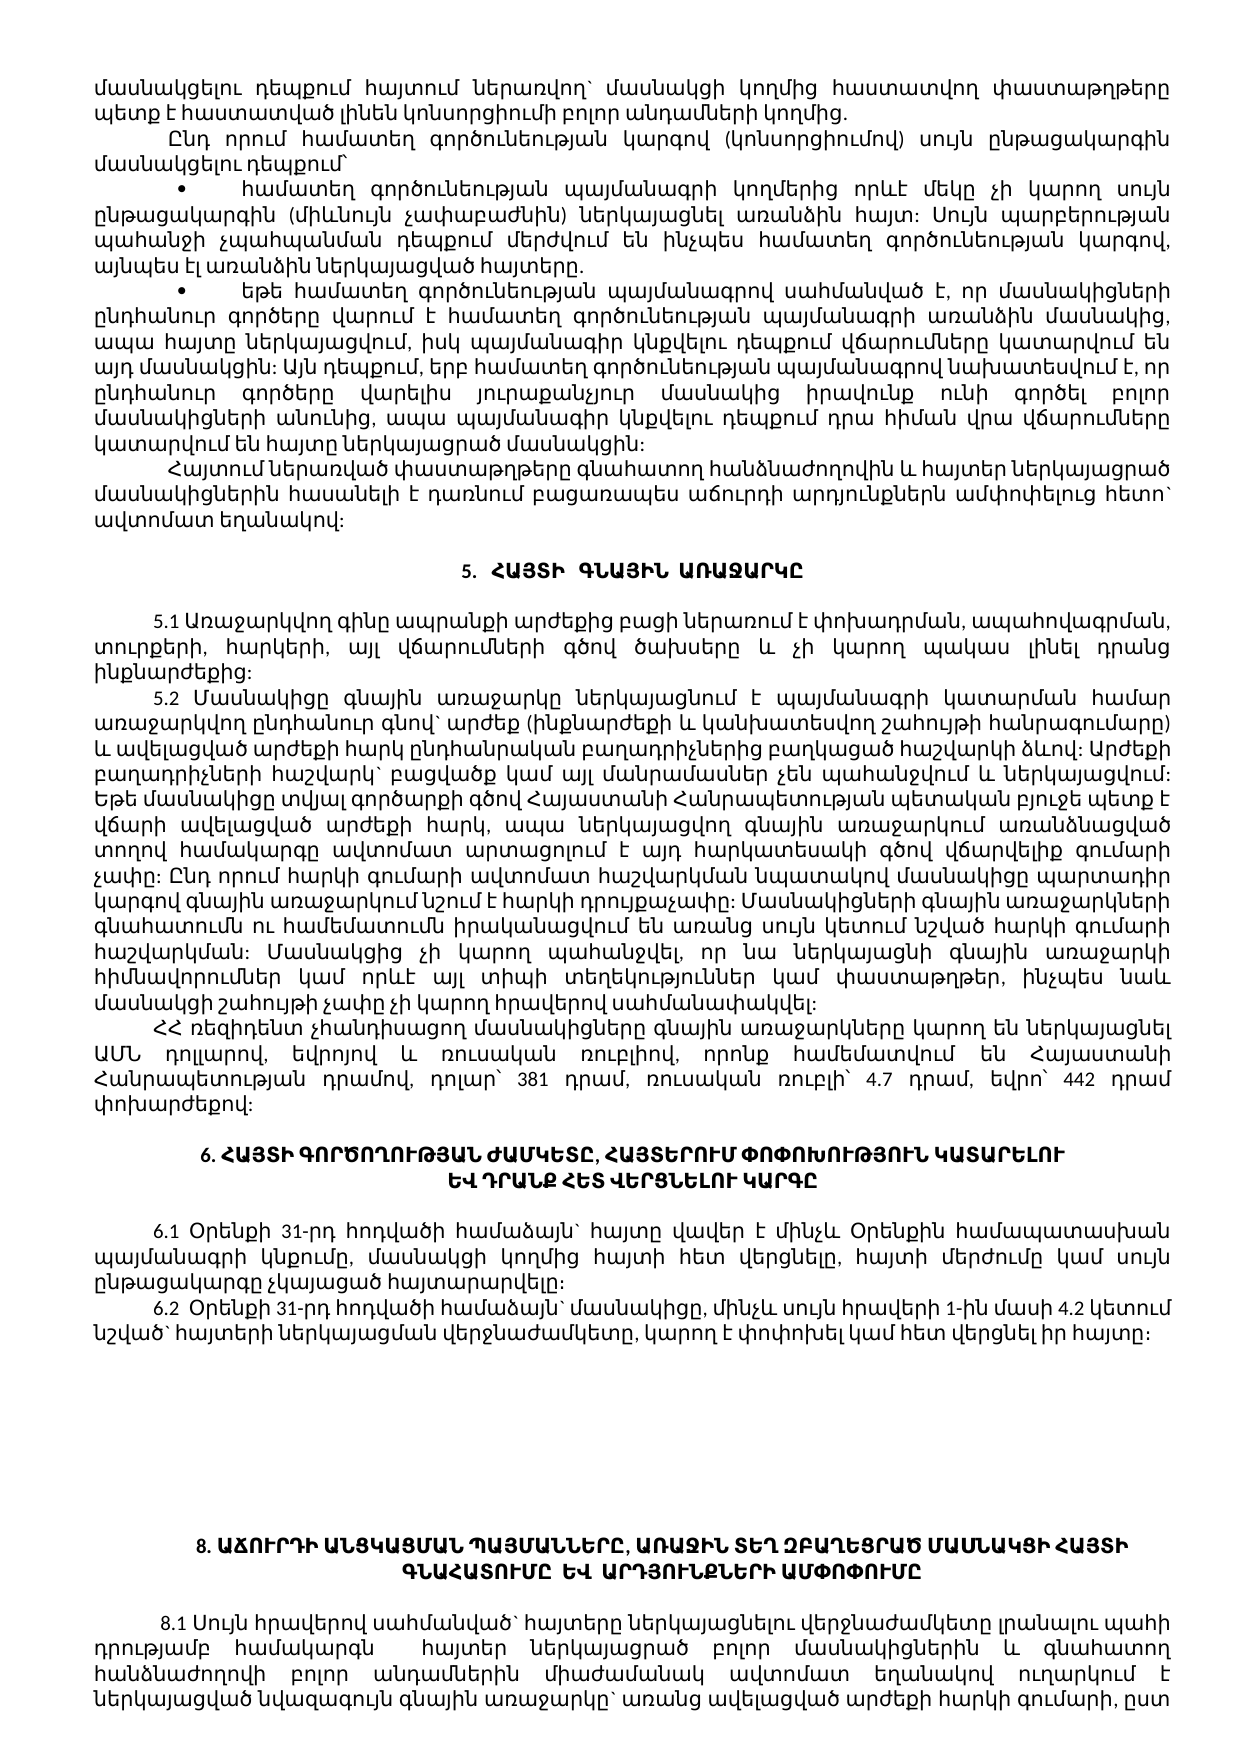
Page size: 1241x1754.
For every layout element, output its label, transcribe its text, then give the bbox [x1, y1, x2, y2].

text 6.1 Օրենքի 31-րդ հոդվածի համաձայն` հայտը վավեր է մինչև Օրենքին համապատասխան պայմանագրի կնքումը, մասնակցի կողմից հայտի հետ վերցնելը, հայտի մերժումը կամ սույն ընթացակարգը չկայացած հայտարարվելը։ [94, 1219, 1171, 1295]
text 6.2 Օրենքի 31-րդ հոդվածի համաձայն` մասնակիցը, մինչև սույն հրավերի 1-ին մասի 4.2 կետում նշված` հայտերի ներկայացման վերջնաժամկետը, կարող է փոփոխել կամ հետ վերցնել իր հայտը։ [94, 1295, 1171, 1346]
text 5.2 Մասնակիցը գնային առաջարկը ներկայացնում է պայմանագրի կատարման համար առաջարկվող ընդհանուր գնով` արժեք (ինքնարժեքի և կանխատեսվող շահույթի հանրագումարը) և ավելացված արժեքի հարկ ընդհանրական բաղադրիչներից բաղկացած հաշվարկի ձևով: Արժեքի բաղադրիչների հաշվարկ` բացվածք կամ այլ մանրամասներ չեն պահանջվում և ներկայացվում: Եթե մասնակիցը տվյալ գործարքի գծով Հայաստանի Հանրապետության պետական բյուջե պետք է վճարի ավելացված արժեքի հարկ, ապա ներկայացվող գնային առաջարկում առանձնացված տողով համակարգը ավտոմատ արտացոլում է այդ հարկատեսակի գծով վճարվելիք գումարի չափը: Ընդ որում հարկի գումարի ավտոմատ հաշվարկման նպատակով մասնակիցը պարտադիր կարգով գնային առաջարկում նշում է հարկի դրույքաչափը: Մասնակիցների գնային առաջարկների գնահատումն ու համեմատումն իրականացվում են առանց սույն կետում նշված հարկի գումարի հաշվարկման: Մասնակցից չի կարող պահանջվել, որ նա ներկայացնի գնային առաջարկի հիմնավորումներ կամ որևէ այլ տիպի տեղեկություններ կամ փաստաթղթեր, ինչպես նաև մասնակցի շահույթի չափը չի կարող հրավերով սահմանափակվել: [94, 685, 1171, 1015]
text 6. ՀԱՅՏԻ ԳՈՐԾՈՂՈՒԹՅԱՆ ԺԱՄԿԵՏԸ, ՀԱՅՏԵՐՈՒՄ ՓՈՓՈԽՈՒԹՅՈՒՆ ԿԱՏԱՐԵԼՈՒ [94, 1142, 1171, 1168]
text ԳՆԱՀԱՏՈՒՄԸ ԵՎ ԱՐԴՅՈՒՆՔՆԵՐԻ ԱՄՓՈՓՈՒՄԸ [94, 1559, 1171, 1584]
text ԵՎ ԴՐԱՆՔ ՀԵՏ ՎԵՐՑՆԵԼՈՒ ԿԱՐԳԸ [94, 1168, 1171, 1193]
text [94, 1610, 1171, 1712]
text 8. ԱՃՈՒՐԴԻ ԱՆՑԿԱՑՄԱՆ ՊԱՅՄԱՆՆԵՐԸ, ԱՌԱՋԻՆ ՏԵՂ ԶԲԱՂԵՑՐԱԾ ՄԱՍՆԱԿՑԻ ՀԱՅՏԻ [94, 1534, 1171, 1559]
list եթե համատեղ գործունեության պայմանագրով սահմանված է, որ մասնակիցների ընդհանուր գործերը վարում է համատեղ գործունեության պայմանագրի առանձին մասնակից, ապա հայտը ներկայացվում, իսկ պայմանագիր կնքվելու դեպքում վճարումները կատարվում են այդ մասնակցին: Այն դեպքում, երբ համատեղ գործունեության պայմանագրով նախատեսվում է, որ ընդհանուր գործերը վարելիս յուրաքանչյուր մասնակից իրավունք ունի գործել բոլոր մասնակիցների անունից, ապա պայմանագիր կնքվելու դեպքում դրա հիման վրա վճարումները կատարվում են հայտը ներկայացրած մասնակցին: [94, 278, 1171, 456]
text ՀՀ ռեզիդենտ չհանդիսացող մասնակիցները գնային առաջարկները կարող են ներկայացնել ԱՄՆ դոլլարով, եվրոյով և ռուսական ռուբլիով, որոնք համեմատվում են Հայաստանի Հանրապետության դրամով, դոլար՝ 381 դրամ, ռուսական ռուբլի՝ 4.7 դրամ, եվրո՝ 442 դրամ փոխարժեքով: [94, 1015, 1171, 1117]
text Հայտում ներառված փաստաթղթերը գնահատող հանձնաժողովին և հայտեր ներկայացրած մասնակիցներին հասանելի է դառնում բացառապես աճուրդի արդյունքներն ամփոփելուց հետո` ավտոմատ եղանակով: [94, 456, 1171, 532]
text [94, 75, 1171, 126]
text 5.1 Առաջարկվող գինը ապրանքի արժեքից բացի ներառում է փոխադրման, ապահովագրման, տուրքերի, հարկերի, այլ վճարումների գծով ծախսերը և չի կարող պակաս լինել դրանց ինքնարժեքից: [94, 609, 1171, 685]
list համատեղ գործունեության պայմանագրի կողմերից որևէ մեկը չի կարող սույն ընթացակարգին (միևնույն չափաբաժնին) ներկայացնել առանձին հայտ: Սույն պարբերության պահանջի չպահպանման դեպքում մերժվում են ինչպես համատեղ գործունեության կարգով, այնպես էլ առանձին ներկայացված հայտերը. [94, 177, 1171, 278]
text Ընդ որում համատեղ գործունեության կարգով (կոնսորցիումով) սույն ընթացակարգին մասնակցելու դեպքում՝ [94, 126, 1171, 177]
text 5. ՀԱՅՏԻ ԳՆԱՅԻՆ ԱՌԱՋԱՐԿԸ [94, 558, 1171, 583]
